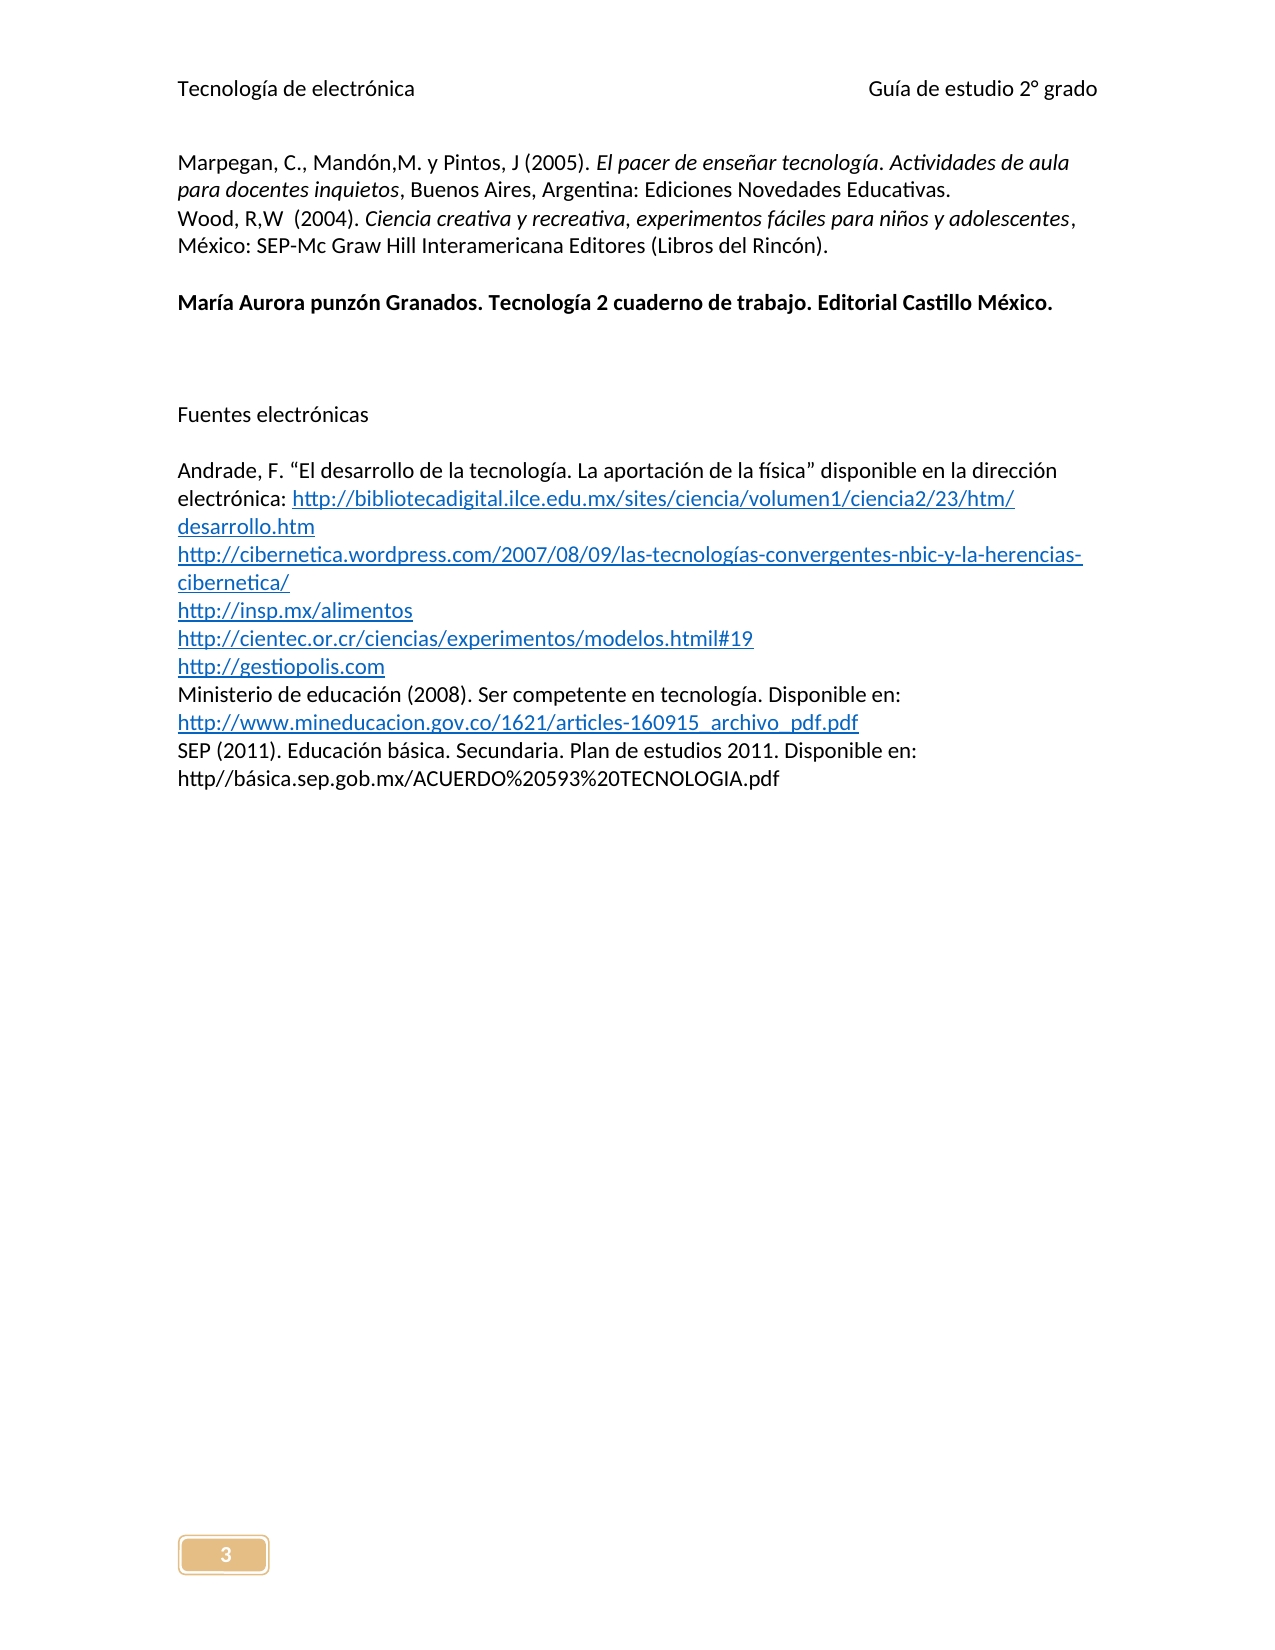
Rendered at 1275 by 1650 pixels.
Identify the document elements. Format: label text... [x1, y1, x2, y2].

text http://cientec.or.cr/ciencias/experimentos/modelos.htmil#19 [177, 624, 1098, 652]
text Ministerio de educación (2008). Ser competente en tecnología. Disponible en: http://www.mineducacion.gov.co/1621/articles-160915_archivo_pdf.pdf [177, 680, 1098, 736]
text http://cibernetica.wordpress.com/2007/08/09/las-tecnologías-convergentes-nbic-y-la-herencias-cibernetica/ [177, 540, 1098, 596]
text Andrade, F. “El desarrollo de la tecnología. La aportación de la física” disponible en la dirección electrónica: http://bibliotecadigital.ilce.edu.mx/sites/ciencia/volumen1/ciencia2/23/htm/desarrollo.htm [177, 456, 1098, 540]
text Wood, R,W (2004). Ciencia creativa y recreativa, experimentos fáciles para niños y adolescentes, México: SEP-Mc Graw Hill Interamericana Editores (Libros del Rincón). [177, 204, 1098, 260]
text María Aurora punzón Granados. Tecnología 2 cuaderno de trabajo. Editorial Castillo México. [177, 288, 1098, 316]
text http://gestiopolis.com [177, 652, 1098, 680]
text Fuentes electrónicas [177, 400, 1098, 428]
text Marpegan, C., Mandón,M. y Pintos, J (2005). El pacer de enseñar tecnología. Actividades de aula para docentes inquietos, Buenos Aires, Argentina: Ediciones Novedades Educativas. [177, 148, 1098, 204]
text http://insp.mx/alimentos [177, 596, 1098, 624]
text SEP (2011). Educación básica. Secundaria. Plan de estudios 2011. Disponible en: http//básica.sep.gob.mx/ACUERDO%20593%20TECNOLOGIA.pdf [177, 736, 1098, 792]
